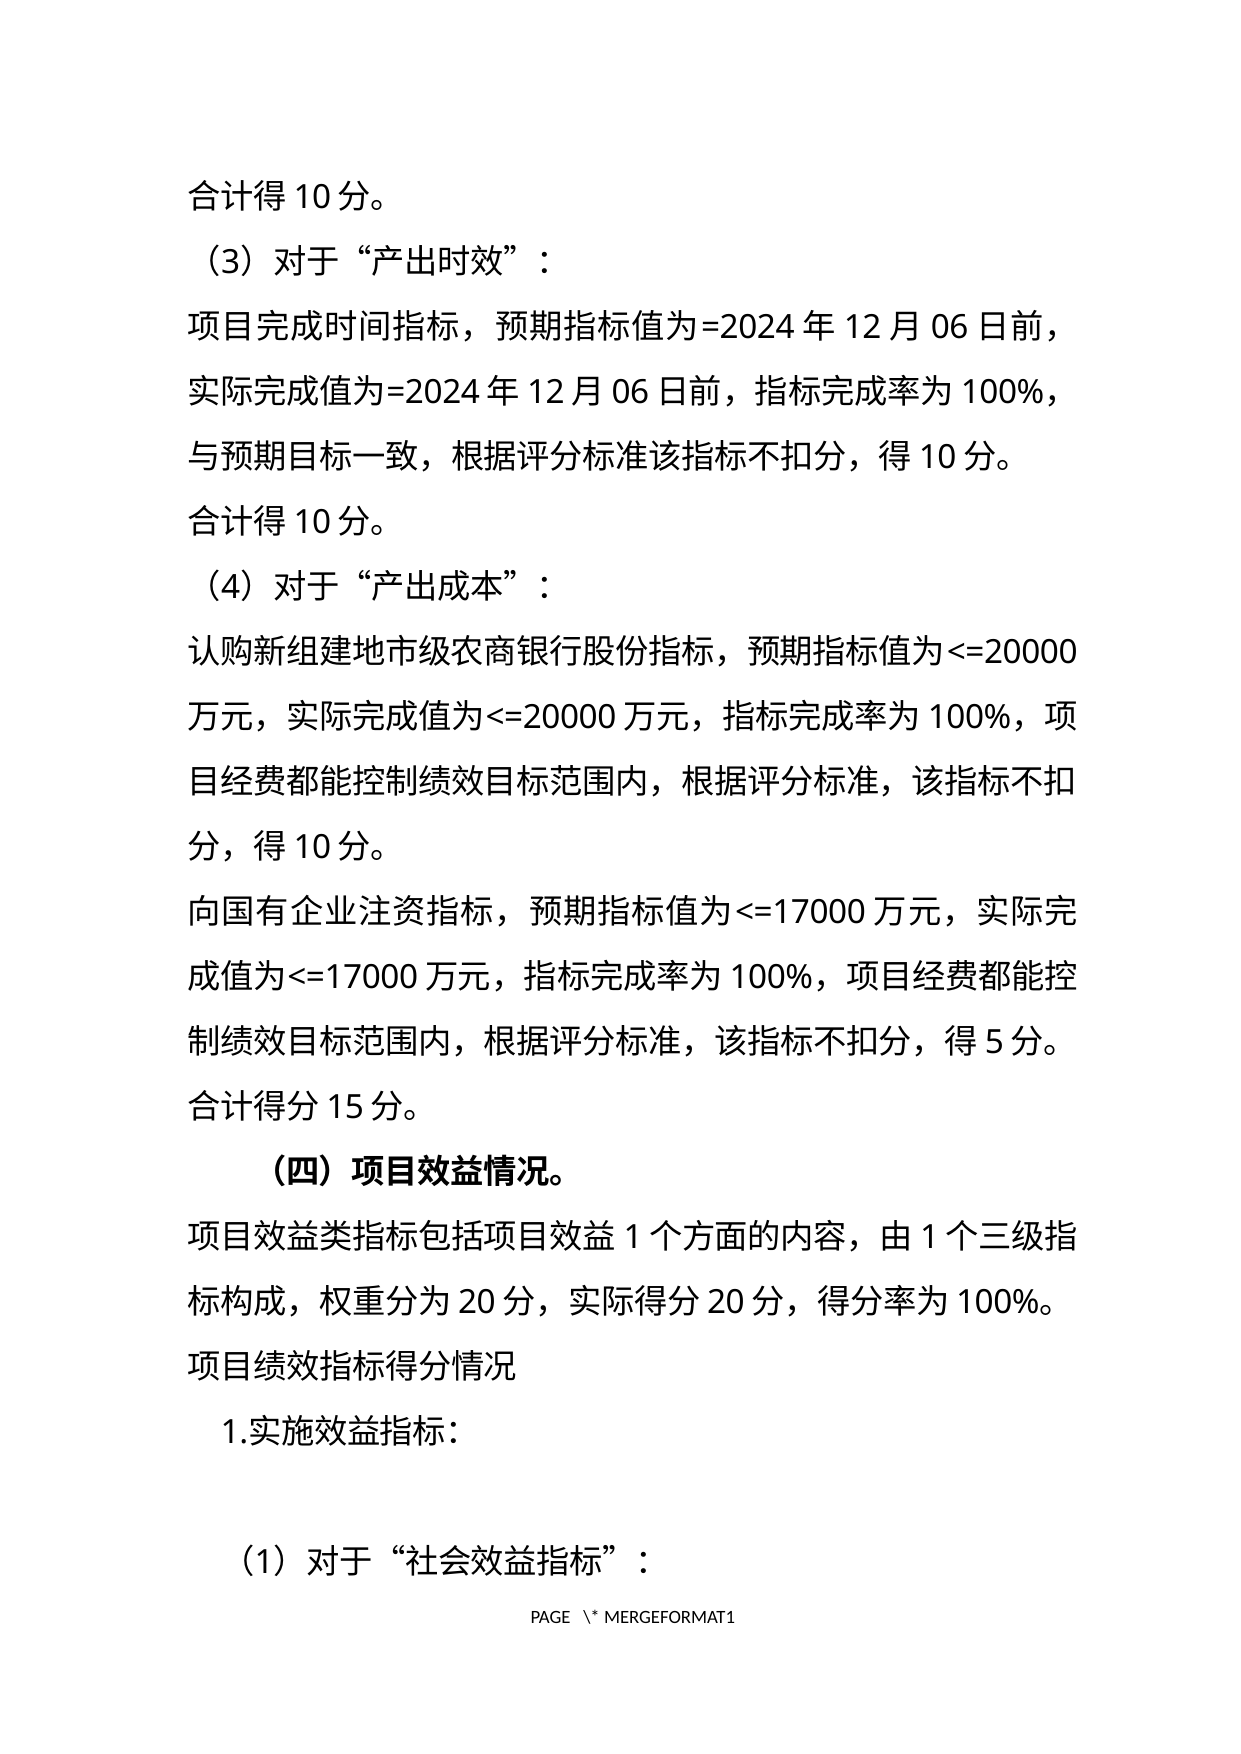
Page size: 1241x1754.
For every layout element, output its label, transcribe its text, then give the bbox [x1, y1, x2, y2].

text （四）项目效益情况。 [187, 1137, 1078, 1202]
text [187, 162, 1078, 1137]
